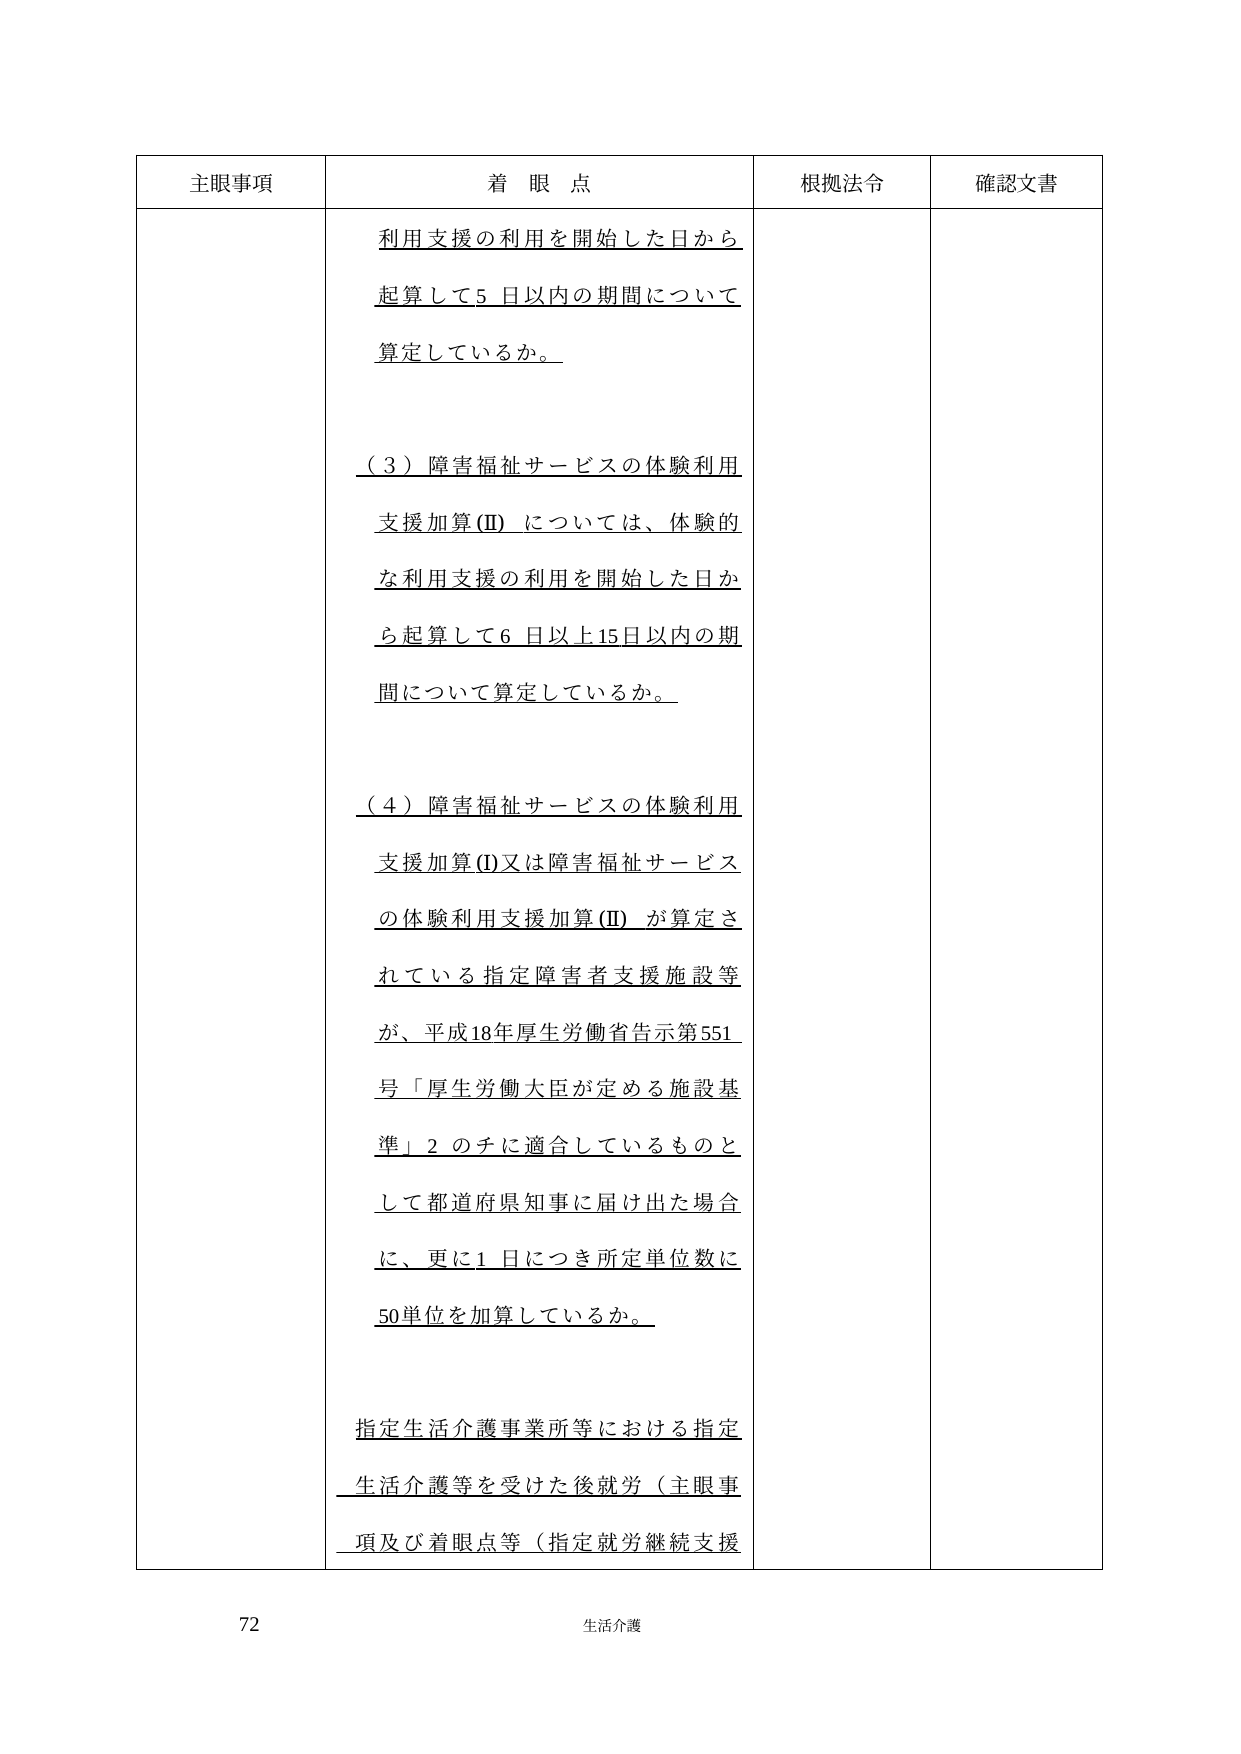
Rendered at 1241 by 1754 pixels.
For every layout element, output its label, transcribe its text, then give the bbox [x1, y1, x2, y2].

table_header 着 眼 点 [326, 156, 753, 208]
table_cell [137, 209, 325, 1569]
table_header 根拠法令 [754, 156, 930, 208]
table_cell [754, 209, 930, 1569]
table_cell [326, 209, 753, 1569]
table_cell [931, 209, 1102, 1569]
table_header 確認文書 [931, 156, 1102, 208]
table_header 主眼事項 [137, 156, 325, 208]
